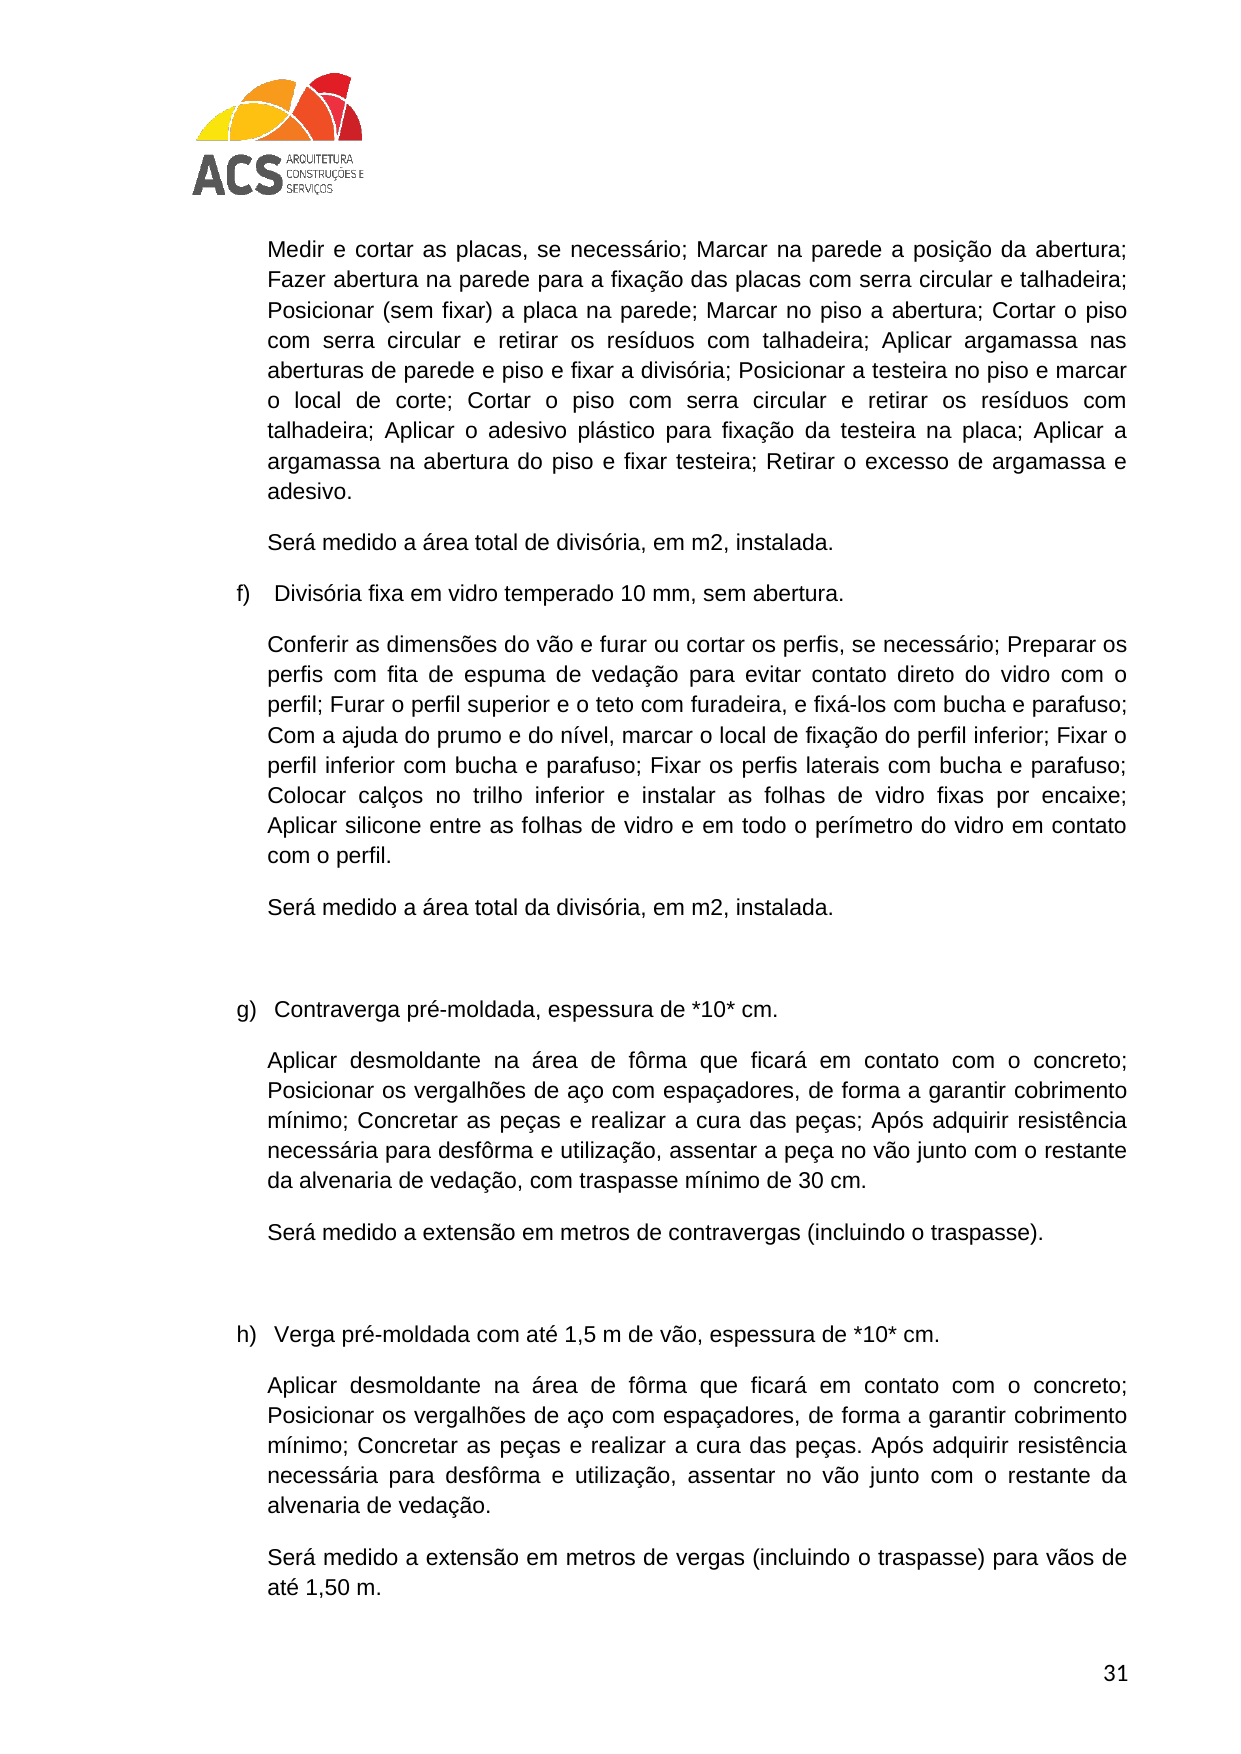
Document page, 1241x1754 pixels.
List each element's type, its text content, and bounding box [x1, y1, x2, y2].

text Aplicar desmoldante na área de fôrma que ficará em contato com o concreto; Posicionar os vergalhões de aço com espaçadores, de forma a garantir cobrimento mínimo; Concretar as peças e realizar a cura das peças. Após adquirir resistência necessária para desfôrma e utilização, assentar no vão junto com o restante da alvenaria de vedação. [267, 1372, 1128, 1519]
text Será medido a extensão em metros de vergas (incluindo o traspasse) para vãos de até 1,50 m. [267, 1543, 1128, 1600]
text Será medido a área total da divisória, em m2, instalada. [267, 893, 1128, 920]
list Divisória fixa em vidro temperado 10 mm, sem abertura. [236, 580, 1128, 606]
text Será medido a área total de divisória, em m2, instalada. [267, 529, 1128, 555]
text Conferir as dimensões do vão e furar ou cortar os perfis, se necessário; Preparar os perfis com fita de espuma de vedação para evitar contato direto do vidro com o perfil; Furar o perfil superior e o teto com furadeira, e fixá-los com bucha e parafuso; Com a ajuda do prumo e do nível, marcar o local de fixação do perfil inferior; Fixar o perfil inferior com bucha e parafuso; Fixar os perfis laterais com bucha e parafuso; Colocar calços no trilho inferior e instalar as folhas de vidro fixas por encaixe; Aplicar silicone entre as folhas de vidro e em todo o perímetro do vidro em contato com o perfil. [267, 631, 1128, 869]
list Verga pré-moldada com até 1,5 m de vão, espessura de *10* cm. [236, 1321, 1128, 1347]
picture [192, 73, 364, 195]
text Medir e cortar as placas, se necessário; Marcar na parede a posição da abertura; Fazer abertura na parede para a fixação das placas com serra circular e talhadeira; Posicionar (sem fixar) a placa na parede; Marcar no piso a abertura; Cortar o piso com serra circular e retirar os resíduos com talhadeira; Aplicar argamassa nas aberturas de parede e piso e fixar a divisória; Posicionar a testeira no piso e marcar o local de corte; Cortar o piso com serra circular e retirar os resíduos com talhadeira; Aplicar o adesivo plástico para fixação da testeira na placa; Aplicar a argamassa na abertura do piso e fixar testeira; Retirar o excesso de argamassa e adesivo. [267, 236, 1128, 504]
text Será medido a extensão em metros de contravergas (incluindo o traspasse). [267, 1218, 1128, 1245]
list Contraverga pré-moldada, espessura de *10* cm. [236, 996, 1128, 1022]
text Aplicar desmoldante na área de fôrma que ficará em contato com o concreto; Posicionar os vergalhões de aço com espaçadores, de forma a garantir cobrimento mínimo; Concretar as peças e realizar a cura das peças; Após adquirir resistência necessária para desfôrma e utilização, assentar a peça no vão junto com o restante da alvenaria de vedação, com traspasse mínimo de 30 cm. [267, 1047, 1128, 1194]
